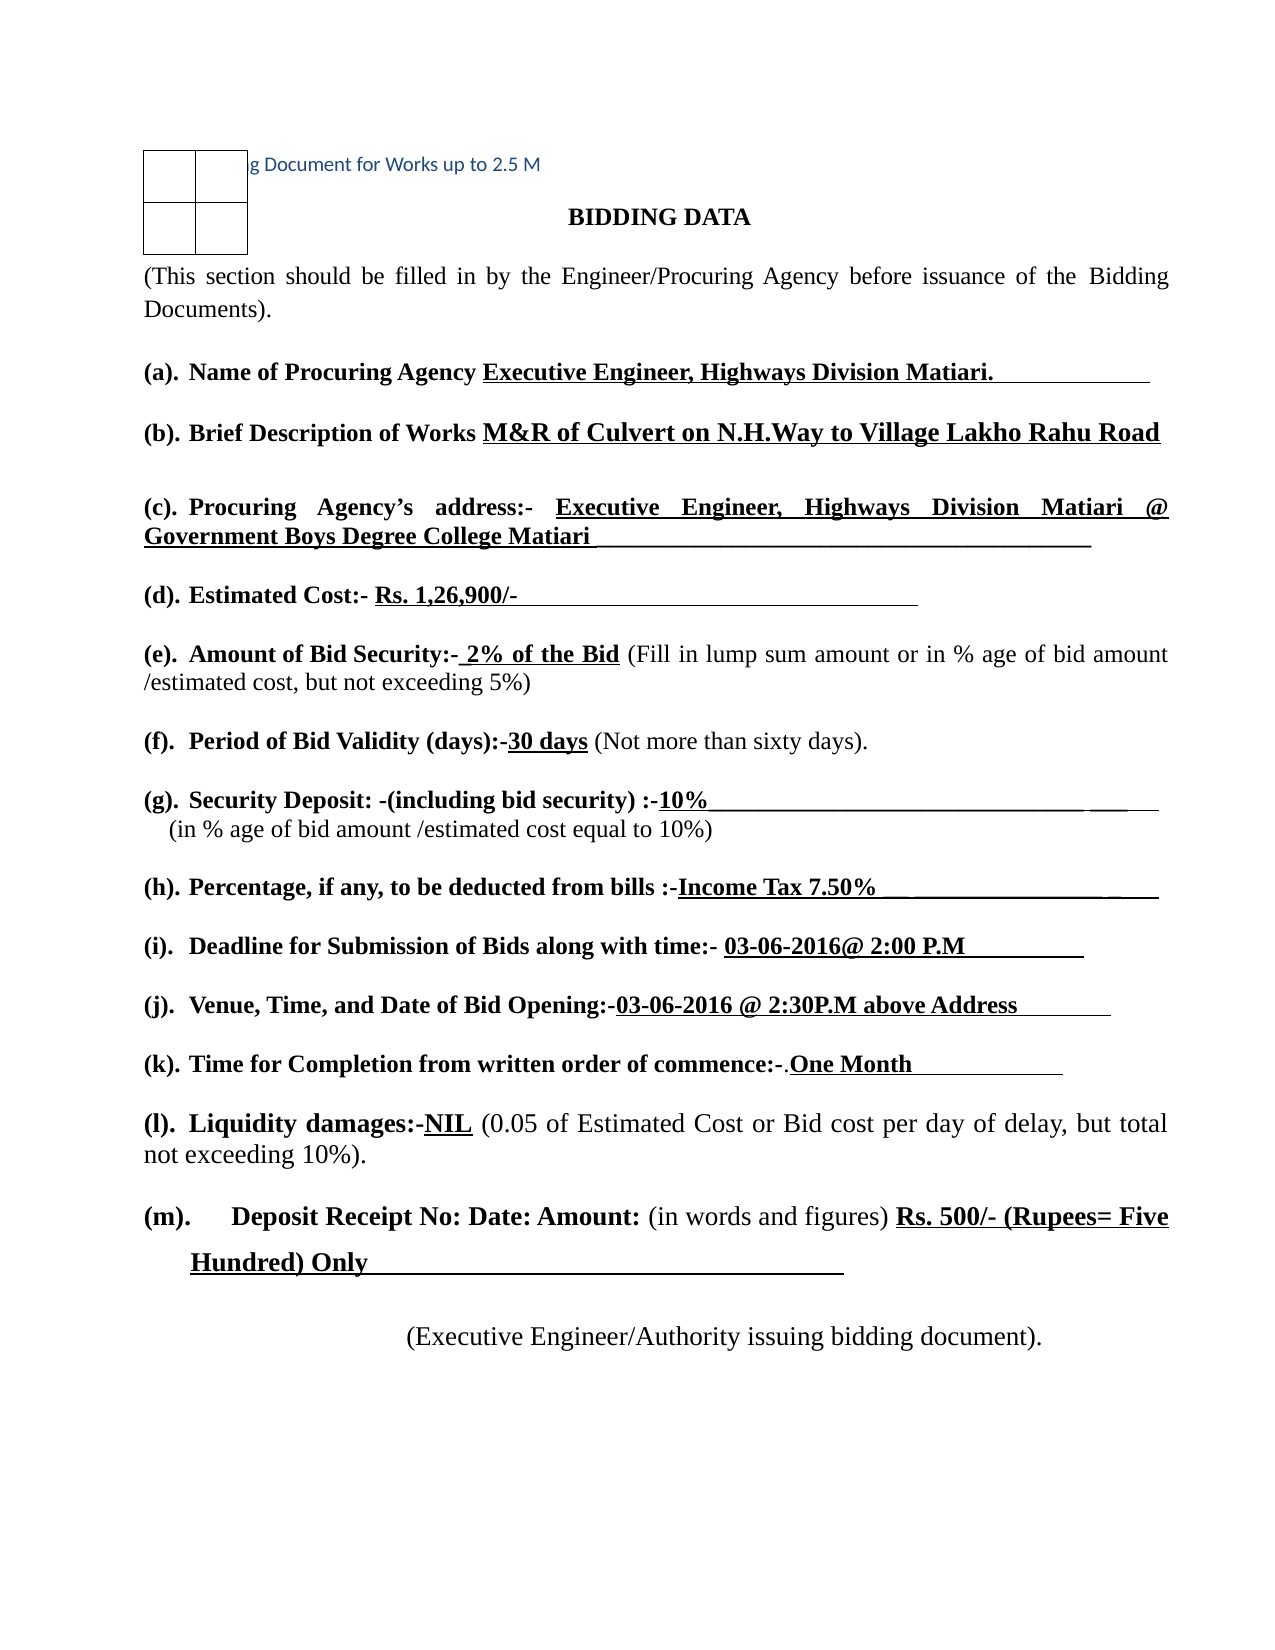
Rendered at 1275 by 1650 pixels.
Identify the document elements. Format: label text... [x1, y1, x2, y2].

text (This section should be filled in by the Engineer/Procuring Agency before issuance of the Bidding Documents). [143, 261, 1169, 323]
list Amount of Bid Security:- 2% of the Bid (Fill in lump sum amount or in % age of bid amount /estimated cost, but not exceeding 5%) [143, 639, 1169, 696]
list Period of Bid Validity (days):-30 days (Not more than sixty days). [143, 726, 1169, 755]
list Security Deposit: -(including bid security) :-10%______________________________ ___ (in % age of bid amount /estimated cost equal to 10%) [143, 785, 1169, 842]
list Time for Completion from written order of commence:-.One Month [143, 1049, 1169, 1077]
list Percentage, if any, to be deducted from bills :-Income Tax 7.50% __ _______________ _ [143, 872, 1169, 901]
text (Executive Engineer/Authority issuing bidding document). [362, 1320, 1169, 1351]
list Brief Description of Works M&R of Culvert on N.H.Way to Village Lakho Rahu Road [143, 416, 1169, 447]
list Estimated Cost:- Rs. 1,26,900/- [143, 580, 1169, 609]
list Deadline for Submission of Bids along with time:- 03-06-2016@ 2:00 P.M [143, 931, 1169, 960]
list Venue, Time, and Date of Bid Opening:-03-06-2016 @ 2:30P.M above Address [143, 990, 1169, 1019]
list Deposit Receipt No: Date: Amount: (in words and figures) Rs. 500/- (Rupees= Five Hundred) Only [143, 1200, 1169, 1277]
text BIDDING DATA [248, 204, 1169, 231]
list Liquidity damages:-NIL (0.05 of Estimated Cost or Bid cost per day of delay, but total not exceeding 10%). [143, 1107, 1169, 1170]
text Draft Bidding Document for Works up to 2.5 M [248, 150, 1169, 177]
list Name of Procuring Agency Executive Engineer, Highways Division Matiari. [143, 357, 1169, 386]
list Procuring Agency’s address:- Executive Engineer, Highways Division Matiari @ Government Boys Degree College Matiari [143, 492, 1169, 550]
